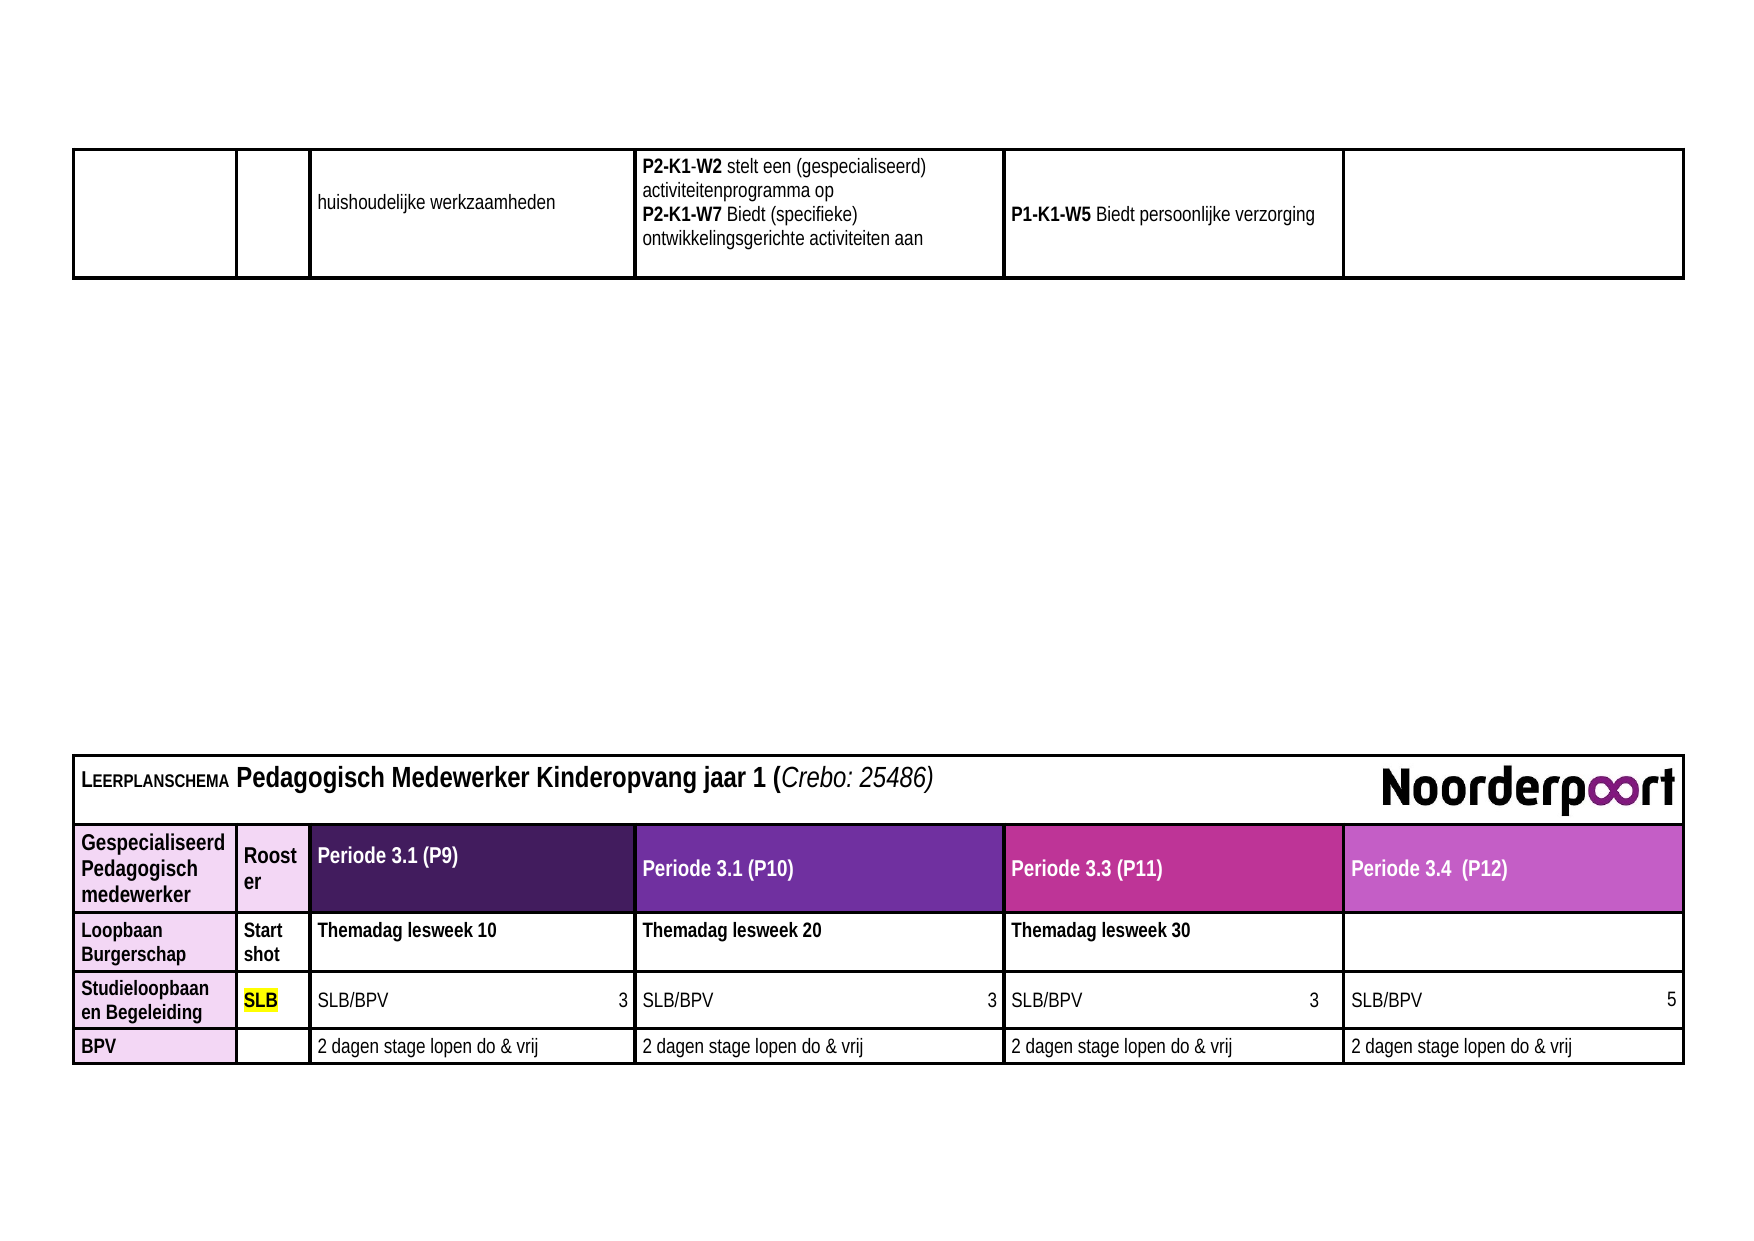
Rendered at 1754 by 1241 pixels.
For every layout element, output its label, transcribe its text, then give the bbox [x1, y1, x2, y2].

table_cell Studieloopbaan en Begeleiding [75, 973, 235, 1027]
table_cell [637, 151, 1002, 276]
table_cell [1345, 914, 1682, 970]
picture [1381, 763, 1675, 818]
table_cell Start shot [238, 914, 308, 970]
table_header Leerplanschema Pedagogisch Medewerker Kinderopvang jaar 1 (Crebo: 25486) [75, 757, 1682, 823]
table_cell SLB/BPV [637, 973, 960, 1027]
table_cell 2 dagen stage lopen do & vrij [1006, 1030, 1284, 1062]
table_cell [1345, 151, 1682, 276]
table_cell 2 dagen stage lopen do & vrij [1345, 1030, 1639, 1062]
table_cell Periode 3.4 (P12) [1345, 826, 1682, 911]
table_cell 3 [591, 973, 633, 1027]
table_cell SLB [238, 973, 308, 1027]
table_cell 2 dagen stage lopen do & vrij [312, 1030, 591, 1062]
table_cell [591, 1030, 633, 1062]
table_cell Loopbaan Burgerschap [75, 914, 235, 970]
table_cell 5 [1639, 973, 1682, 1027]
table_cell Rooster [238, 826, 308, 911]
table_cell [238, 151, 308, 276]
table_cell Gespecialiseerd Pedagogisch medewerker [75, 826, 235, 911]
table_cell [1639, 1030, 1682, 1062]
table_cell 3 [960, 973, 1002, 1027]
table_cell Periode 3.3 (P11) [1006, 826, 1342, 911]
table_cell Periode 3.1 (P9) [312, 826, 633, 911]
table_cell SLB/BPV [312, 973, 591, 1027]
table_cell 3 [1285, 973, 1342, 1027]
table_cell Periode 3.1 (P10) [637, 826, 1002, 911]
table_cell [1006, 151, 1342, 276]
table_cell SLB/BPV [1006, 973, 1284, 1027]
table_cell Themadag lesweek 20 [637, 914, 1002, 970]
table_cell BPV [75, 1030, 235, 1062]
table_cell 2 dagen stage lopen do & vrij [637, 1030, 960, 1062]
table_cell Themadag lesweek 10 [312, 914, 633, 970]
table_cell SLB/BPV [1345, 973, 1639, 1027]
table_cell [1285, 1030, 1342, 1062]
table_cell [75, 151, 235, 276]
table_cell [238, 1030, 308, 1062]
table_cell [312, 151, 633, 276]
table_cell [960, 1030, 1002, 1062]
table_cell Themadag lesweek 30 [1006, 914, 1342, 970]
